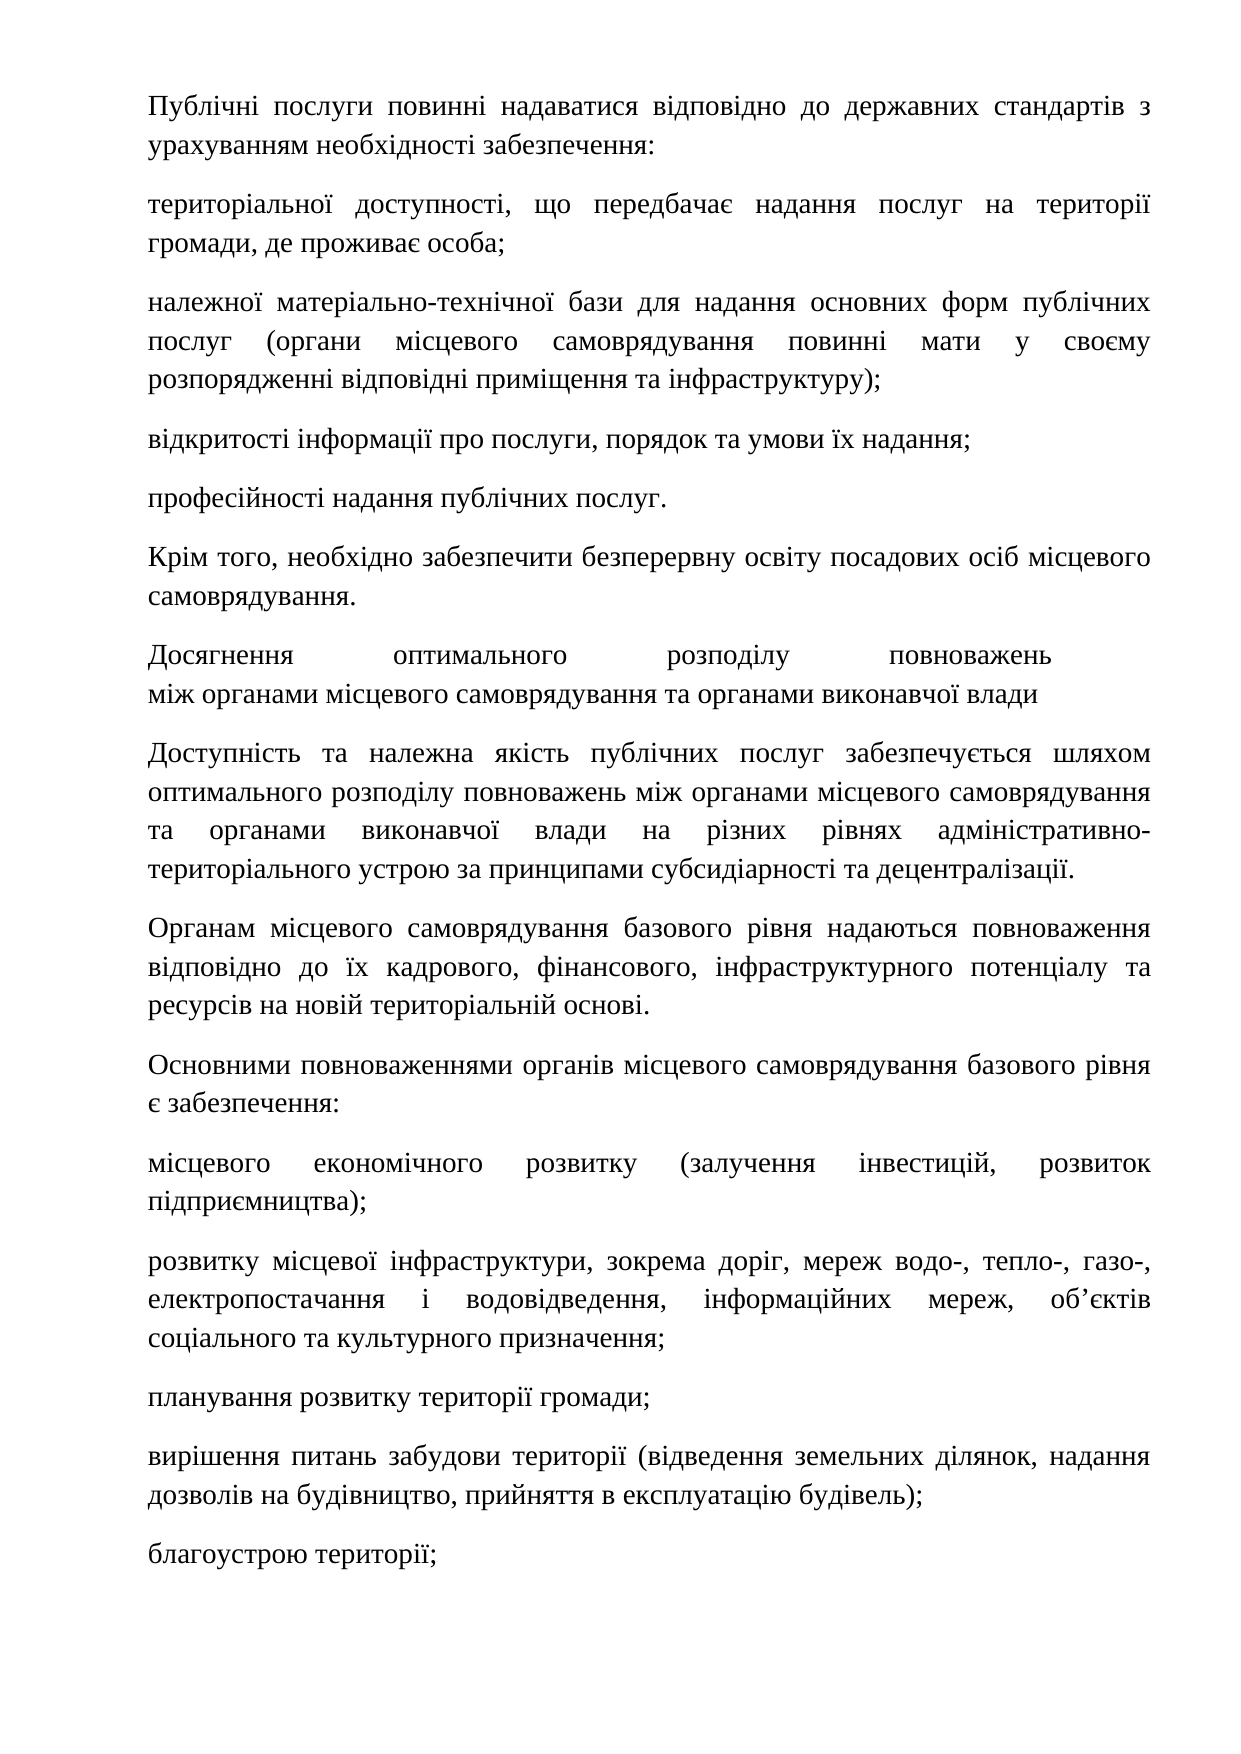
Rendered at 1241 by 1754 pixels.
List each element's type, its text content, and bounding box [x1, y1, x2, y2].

text благоустрою території; [148, 1536, 1152, 1570]
text Досягнення оптимального розподілу повноважень між органами місцевого самоврядування та органами виконавчої влади [148, 637, 1152, 709]
text Крім того, необхідно забезпечити безперервну освіту посадових осіб місцевого самоврядування. [148, 539, 1152, 612]
text місцевого економічного розвитку (залучення інвестицій, розвиток підприємництва); [148, 1145, 1152, 1217]
text розвитку місцевої інфраструктури, зокрема доріг, мереж водо-, тепло-, газо-, електропостачання і водовідведення, інформаційних мереж, об’єктів соціального та культурного призначення; [148, 1243, 1152, 1353]
text вирішення питань забудови території (відведення земельних ділянок, надання дозволів на будівництво, прийняття в експлуатацію будівель); [148, 1438, 1152, 1511]
text належної матеріально-технічної бази для надання основних форм публічних послуг (органи місцевого самоврядування повинні мати у своєму розпорядженні відповідні приміщення та інфраструктуру); [148, 284, 1152, 395]
text Публічні послуги повинні надаватися відповідно до державних стандартів з урахуванням необхідності забезпечення: [148, 88, 1152, 161]
text Основними повноваженнями органів місцевого самоврядування базового рівня є забезпечення: [148, 1047, 1152, 1119]
text територіальної доступності, що передбачає надання послуг на території громади, де проживає особа; [148, 186, 1152, 258]
text планування розвитку території громади; [148, 1379, 1152, 1413]
text відкритості інформації про послуги, порядок та умови їх надання; [148, 421, 1152, 454]
text Органам місцевого самоврядування базового рівня надаються повноваження відповідно до їх кадрового, фінансового, інфраструктурного потенціалу та ресурсів на новій територіальній основі. [148, 910, 1152, 1021]
text Доступність та належна якість публічних послуг забезпечується шляхом оптимального розподілу повноважень між органами місцевого самоврядування та органами виконавчої влади на різних рівнях адміністративно-територіального устрою за принципами субсидіарності та децентралізації. [148, 735, 1152, 884]
text професійності надання публічних послуг. [148, 480, 1152, 514]
